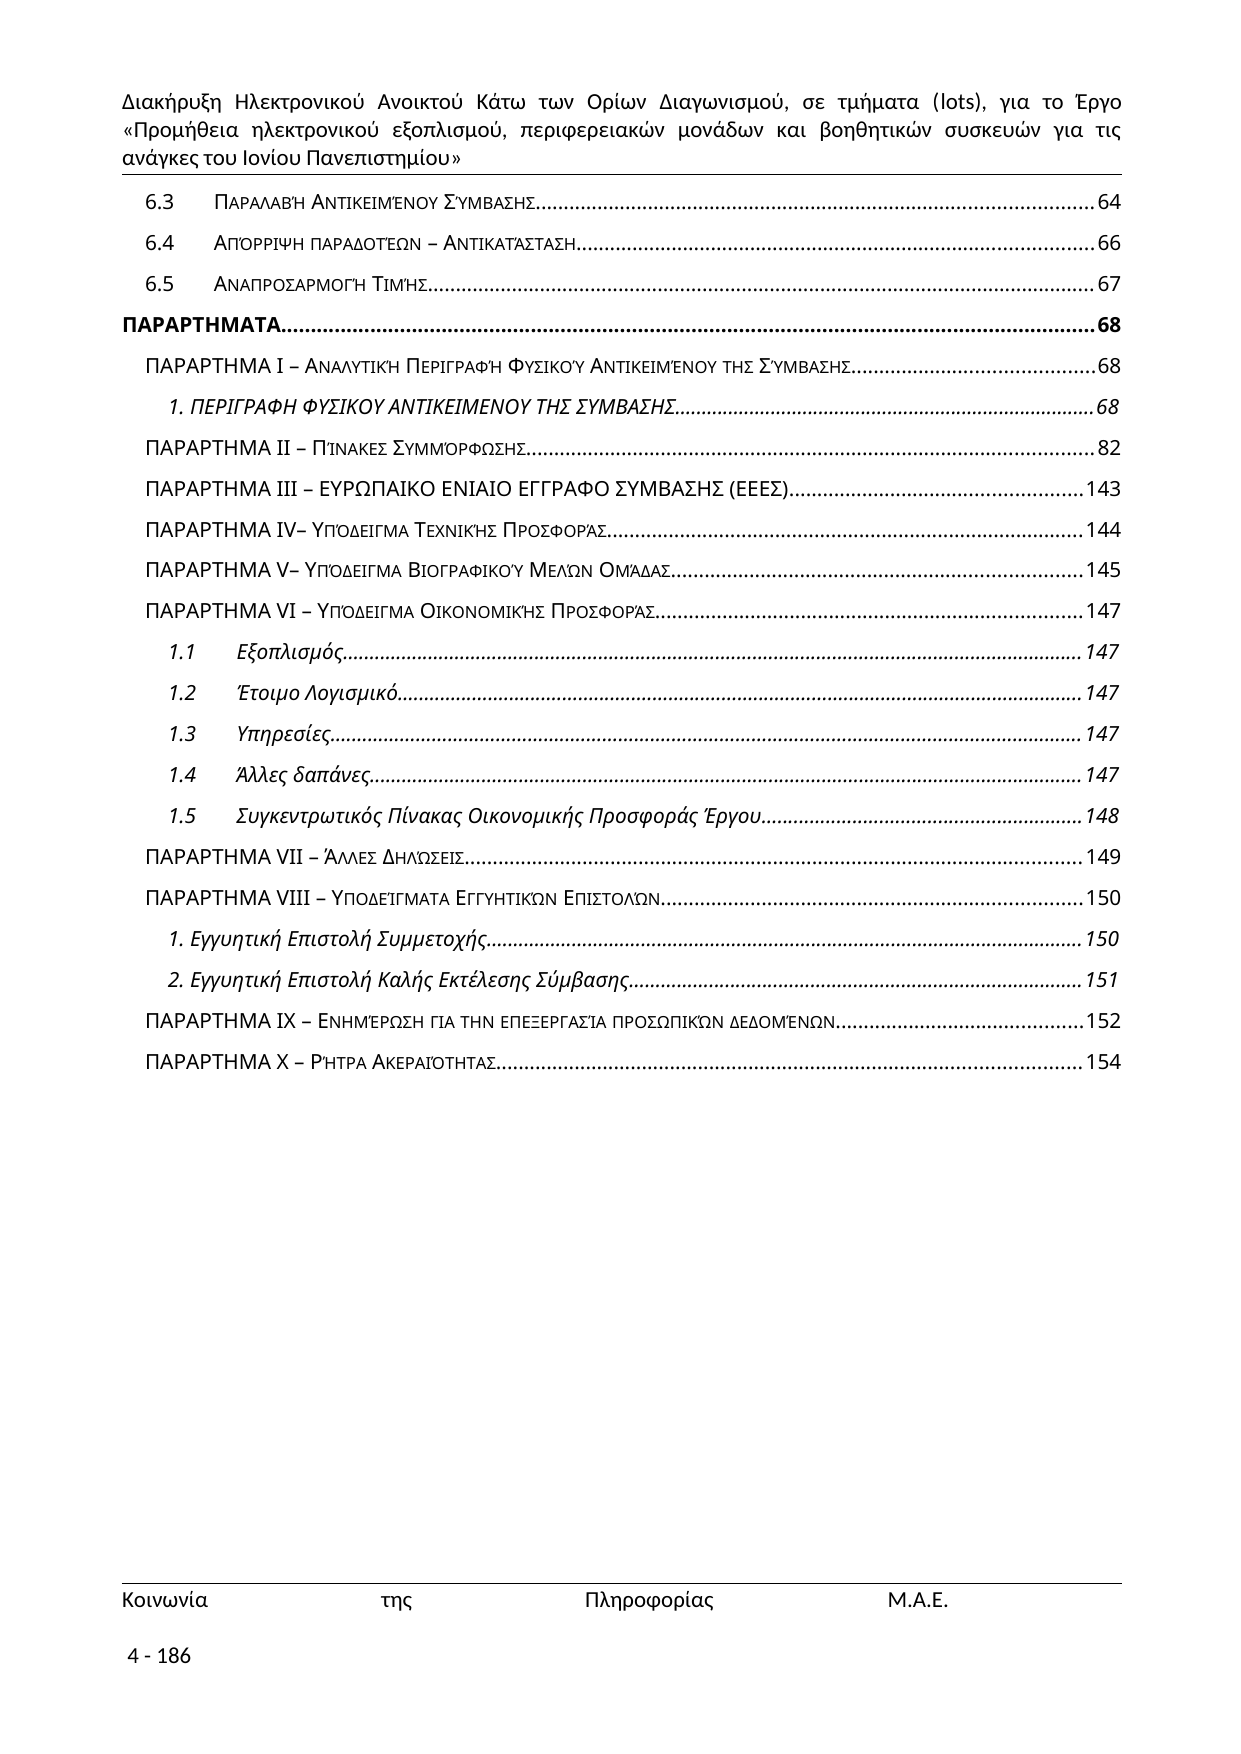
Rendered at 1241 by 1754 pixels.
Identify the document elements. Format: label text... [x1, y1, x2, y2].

text ΠΑΡΑΡΤΗΜΑ ΙΙ – Πίνακες Συμμόρφωσης 82 [145, 433, 1122, 461]
text ΠΑΡΑΡΤΗΜΑ X – Ρήτρα Ακεραιότητας 154 [145, 1047, 1122, 1075]
text 1.3 Υπηρεσίες 147 [168, 719, 1122, 748]
text ΠΑΡΑΡΤΗΜΑ VIII – Υποδείγματα Εγγυητικών Επιστολών 150 [145, 883, 1122, 912]
text 2. Εγγυητική Επιστολή Καλής Εκτέλεσης Σύμβασης 151 [168, 965, 1122, 993]
text ΠΑΡΑΡΤΗΜΑ ΙΙI – ΕΥΡΩΠΑΙΚΟ ΕΝΙΑΙΟ ΕΓΓΡΑΦΟ ΣΥΜΒΑΣΗΣ (ΕΕΕΣ) 143 [145, 474, 1122, 502]
text 1. ΠΕΡΙΓΡΑΦΗ ΦΥΣΙΚΟΥ ΑΝΤΙΚΕΙΜΕΝΟΥ ΤΗΣ ΣΥΜΒΑΣΗΣ 68 [168, 392, 1122, 420]
text ΠΑΡΑΡΤΗΜΑ Ι – Αναλυτική Περιγραφή Φυσικού Αντικειμένου της Σύμβασης 68 [145, 351, 1122, 379]
text ΠΑΡΑΡΤΗΜΑ VI – Υπόδειγμα Οικονομικής Προσφοράς 147 [145, 597, 1122, 625]
text ΠΑΡΑΡΤΗΜΑΤΑ 68 [122, 310, 1122, 338]
text 1.1 Εξοπλισμός 147 [168, 637, 1122, 666]
text 1.2 Έτοιμο Λογισμικό 147 [168, 678, 1122, 707]
text 1.4 Άλλες δαπάνες 147 [168, 760, 1122, 789]
text ΠΑΡΑΡΤΗΜΑ IV– Υπόδειγμα Τεχνικής Προσφοράς 144 [145, 515, 1122, 543]
text 6.5 Αναπροσαρμογή Τιμής 67 [145, 269, 1122, 297]
text 6.4 Απόρριψη παραδοτέων – Αντικατάσταση 66 [145, 228, 1122, 257]
text ΠΑΡΑΡΤΗΜΑ VIΙ – Άλλες Δηλώσεις 149 [145, 842, 1122, 871]
text ΠΑΡΑΡΤΗΜΑ V– Υπόδειγμα Βιογραφικού Μελών Ομάδας 145 [145, 556, 1122, 584]
text 1.5 Συγκεντρωτικός Πίνακας Οικονομικής Προσφοράς Έργου 148 [168, 801, 1122, 830]
text 1. Εγγυητική Επιστολή Συμμετοχής 150 [168, 924, 1122, 952]
text 6.3 Παραλαβή Αντικειμένου Σύμβασης 64 [145, 187, 1122, 216]
text ΠΑΡΑΡΤΗΜΑ IX – Ενημέρωση για την επεξεργασία προσωπικών δεδομένων 152 [145, 1006, 1122, 1034]
